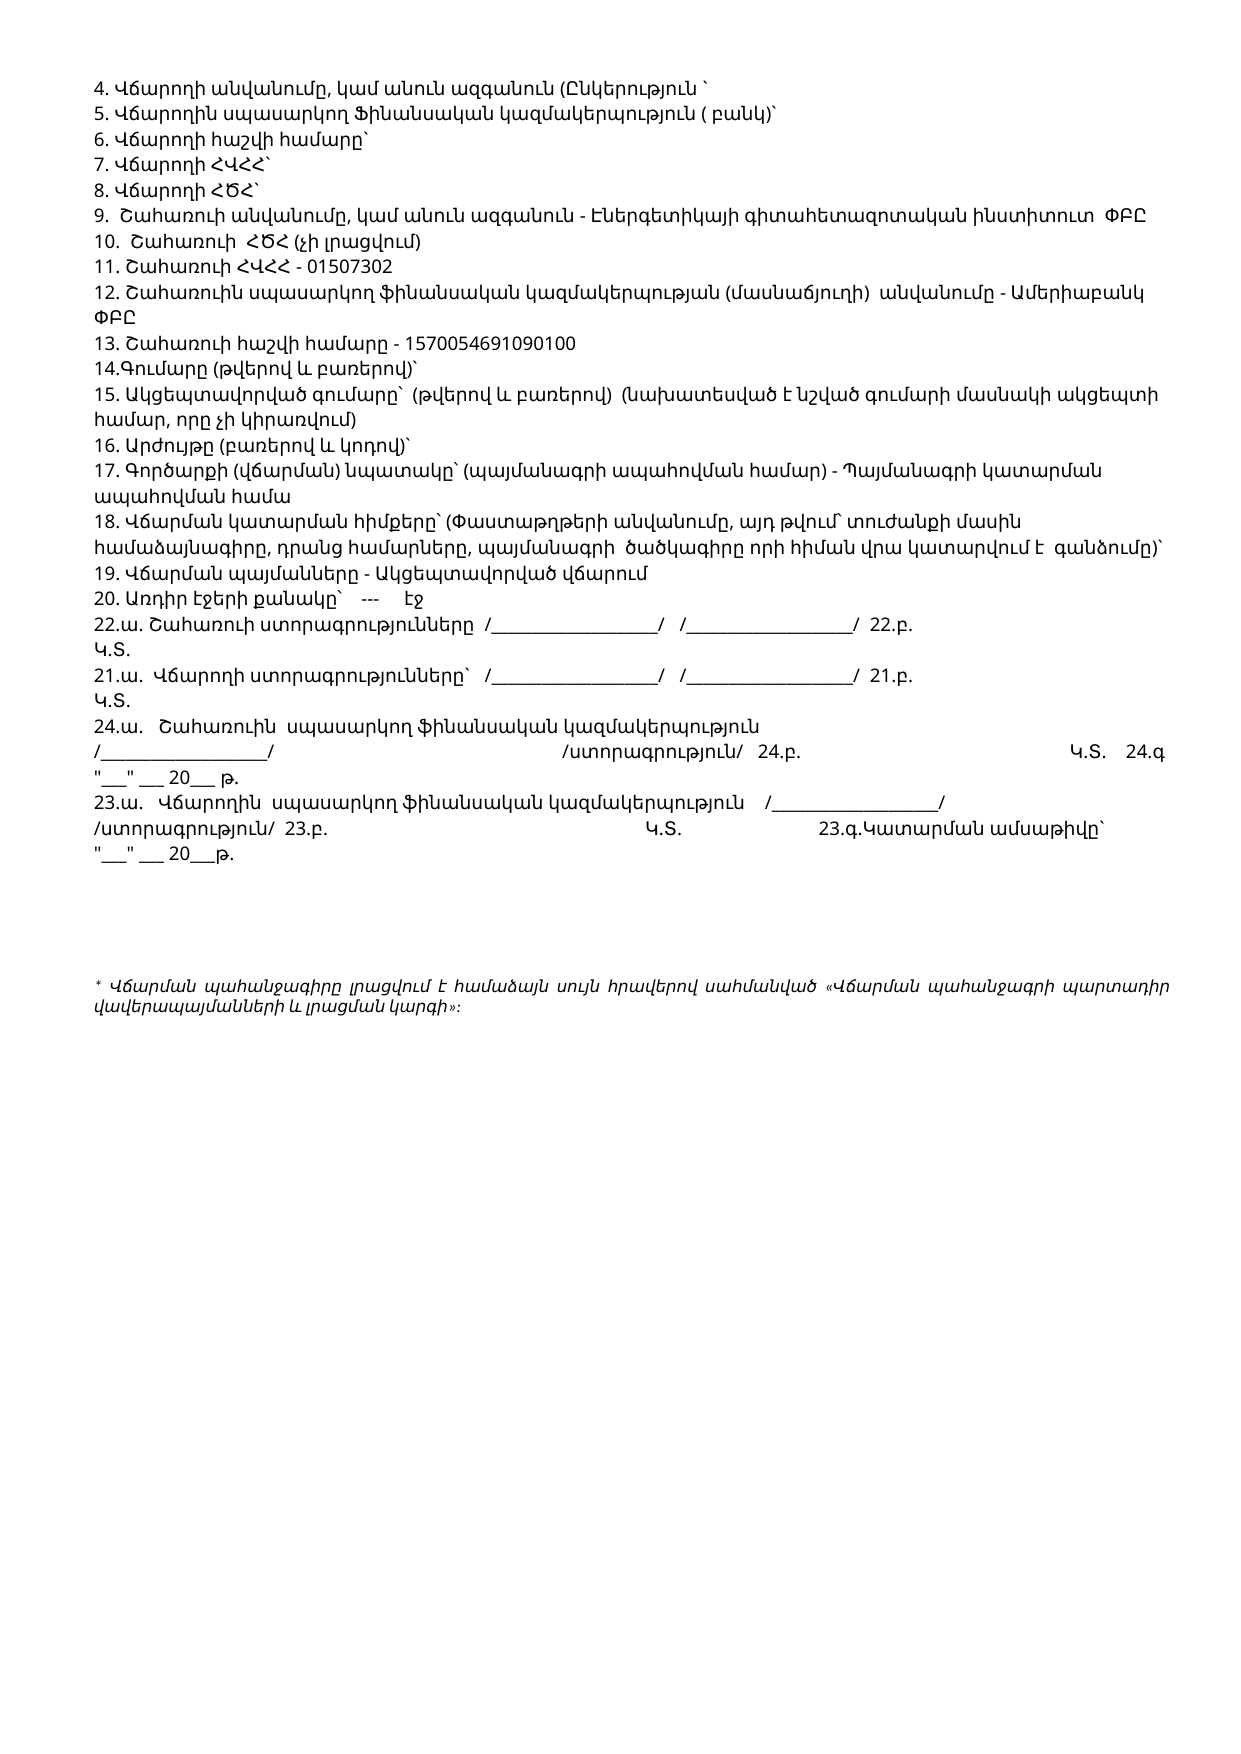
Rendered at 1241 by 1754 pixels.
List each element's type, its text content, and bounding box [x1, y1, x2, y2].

text * Վճարման պահանջագիրը լրացվում է համաձայն սույն հրավերով սահմանված «Վճարման պահանջագրի պարտադիր վավերապայմանների և լրացման կարգի»: [94, 976, 1171, 1017]
